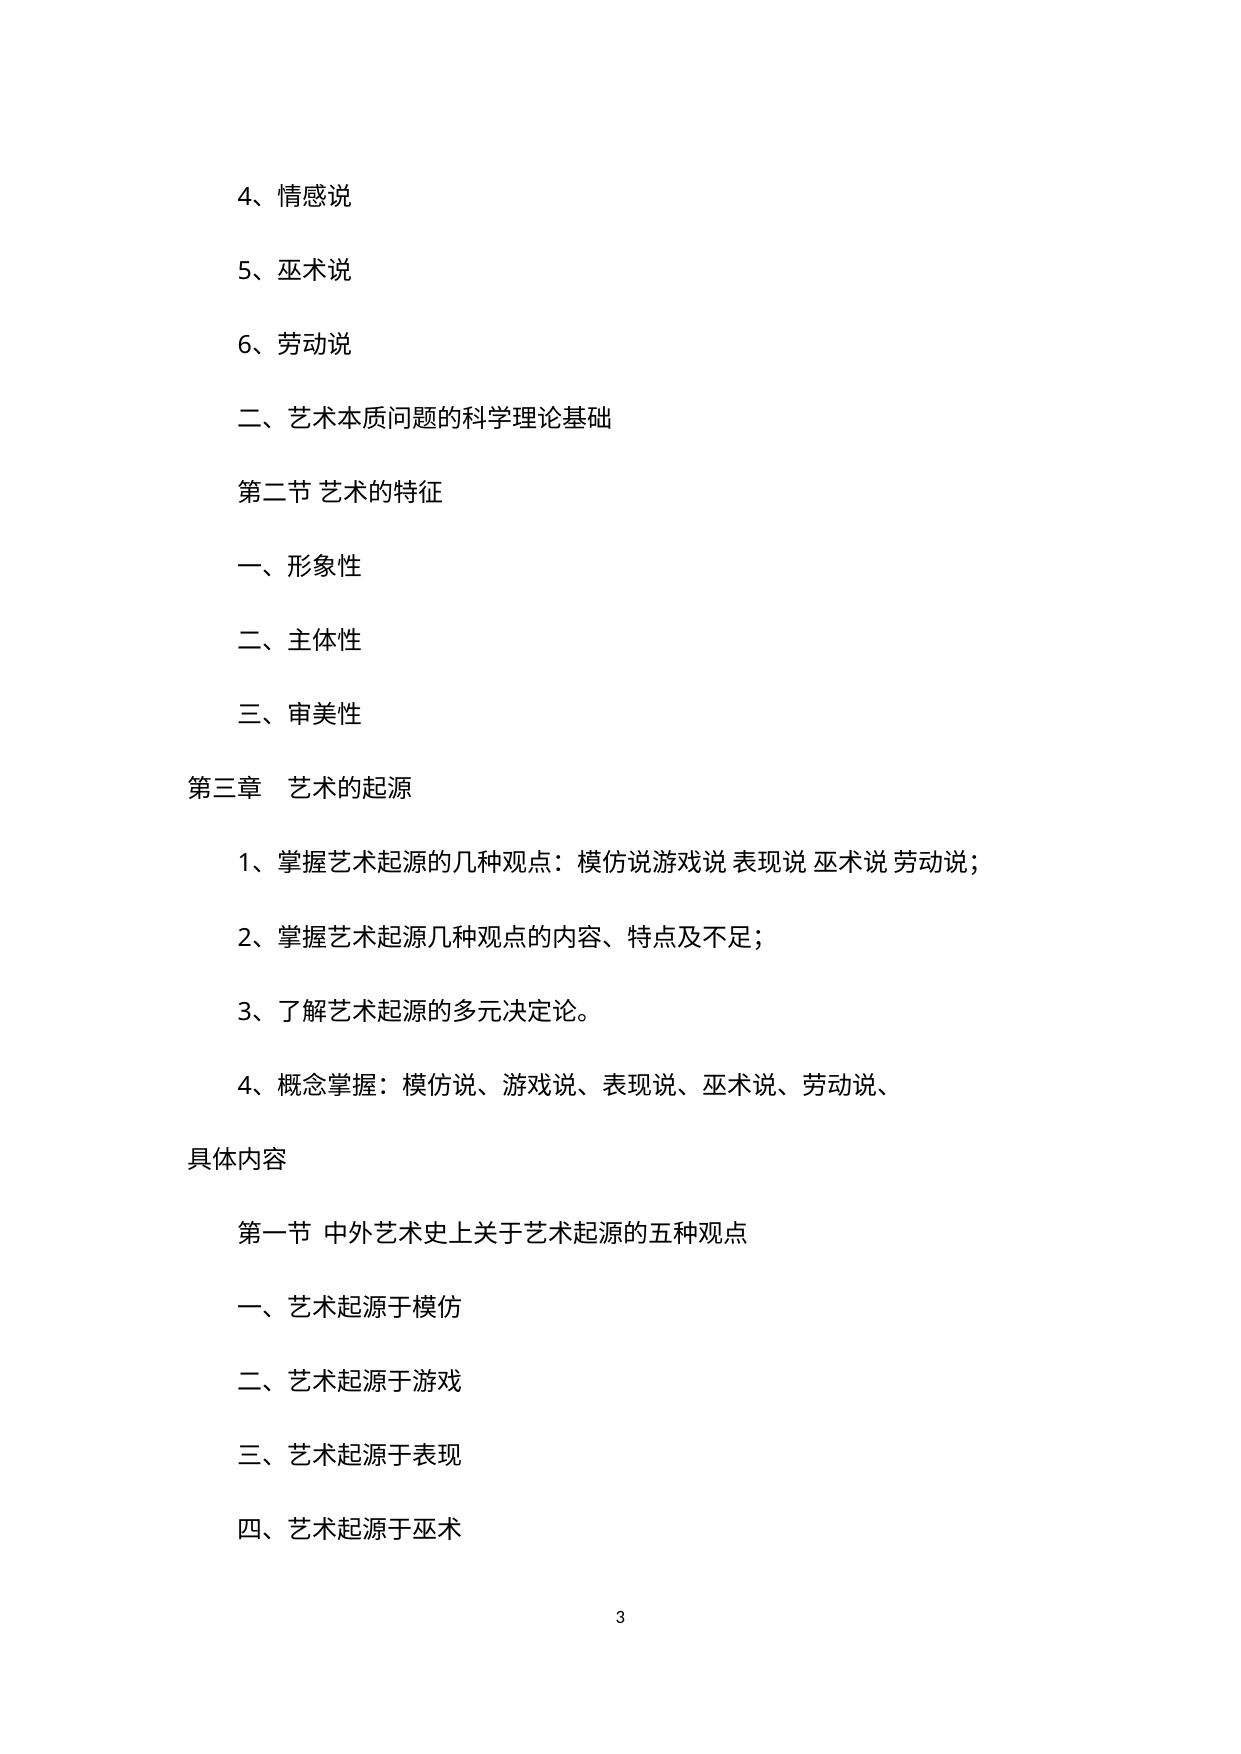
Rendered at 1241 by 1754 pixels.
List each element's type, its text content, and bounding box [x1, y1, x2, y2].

text 第二节 艺术的特征 [187, 458, 1053, 523]
text 一、形象性 [187, 532, 1053, 597]
text 3、了解艺术起源的多元决定论。 [187, 977, 1053, 1042]
text 二、主体性 [187, 606, 1053, 671]
text 2、掌握艺术起源几种观点的内容、特点及不足； [187, 903, 1053, 968]
text 二、艺术本质问题的科学理论基础 [187, 384, 1053, 449]
text 二、艺术起源于游戏 [187, 1347, 1053, 1412]
text 一、艺术起源于模仿 [187, 1273, 1053, 1338]
text 4、概念掌握：模仿说、游戏说、表现说、巫术说、劳动说、 [187, 1051, 1053, 1116]
text 具体内容 [187, 1125, 1053, 1190]
text 4、情感说 [187, 162, 1053, 227]
text 1、掌握艺术起源的几种观点：模仿说游戏说 表现说 巫术说 劳动说； [187, 828, 1053, 893]
text 6、劳动说 [187, 310, 1053, 375]
text 四、艺术起源于巫术 [187, 1495, 1053, 1560]
text 第三章 艺术的起源 [187, 754, 1053, 819]
text 5、巫术说 [187, 236, 1053, 301]
text 三、艺术起源于表现 [187, 1421, 1053, 1486]
text 第一节 中外艺术史上关于艺术起源的五种观点 [187, 1199, 1053, 1264]
text 三、审美性 [187, 680, 1053, 745]
